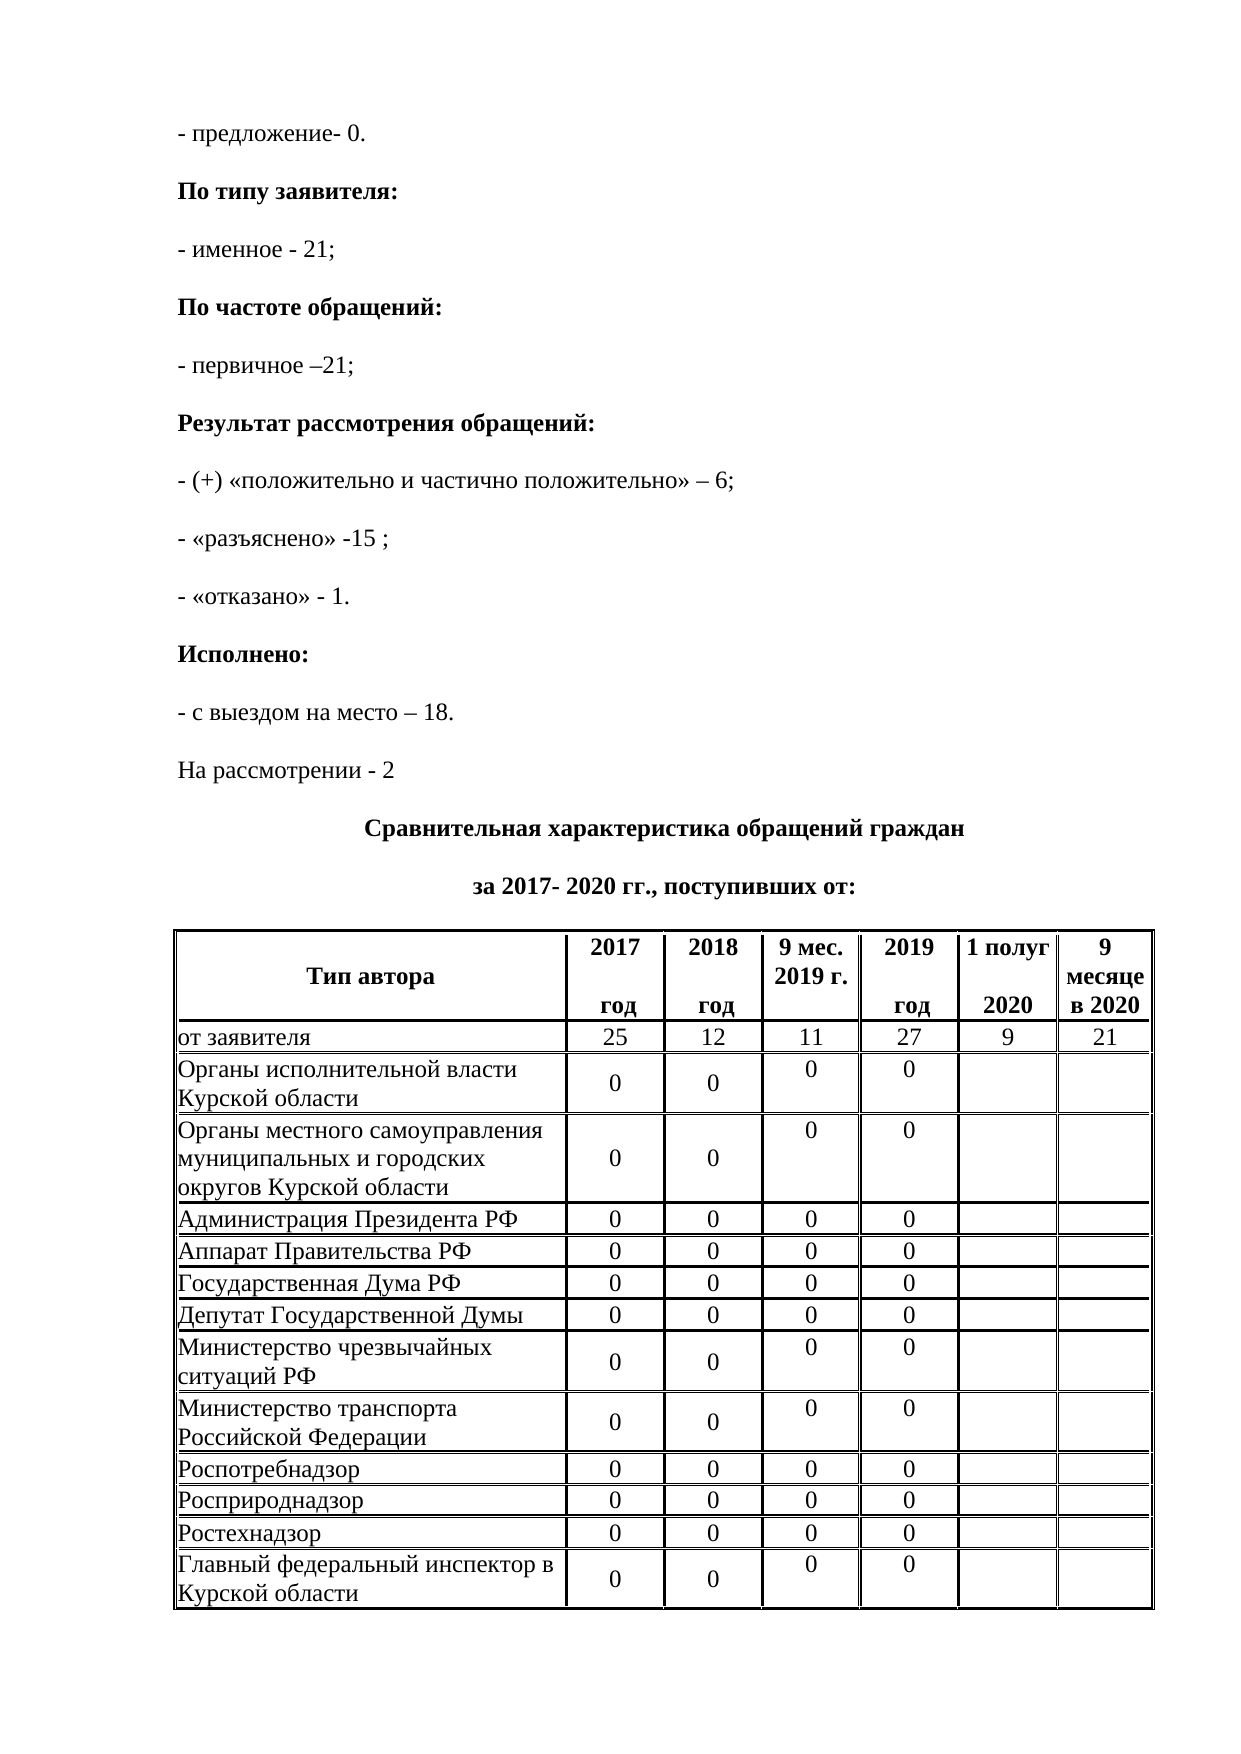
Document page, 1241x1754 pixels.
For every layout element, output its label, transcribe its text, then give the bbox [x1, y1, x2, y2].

table_cell 0 [568, 1300, 663, 1329]
text - первичное –21; [177, 350, 1152, 378]
table_cell Роспотребнадзор [177, 1450, 565, 1482]
table_cell 0 [666, 1237, 761, 1265]
text Результат рассмотрения обращений: [177, 408, 1152, 436]
table_cell [960, 1204, 1056, 1233]
text По типу заявителя: [177, 176, 1152, 205]
table_cell 0 [666, 1332, 761, 1390]
table_cell 11 [764, 1022, 858, 1051]
table_header 2019 год [860, 931, 958, 1019]
table_cell Ростехнадзор [177, 1514, 565, 1546]
table_cell [1059, 1329, 1151, 1390]
table_cell 0 [862, 1204, 957, 1233]
table_cell [960, 1332, 1056, 1390]
table_cell 0 [862, 1237, 957, 1265]
table_cell [1059, 1514, 1152, 1546]
table_cell 0 [860, 1550, 958, 1607]
table_cell Органы местного самоуправления муниципальных и городских округов Курской области [175, 1112, 566, 1201]
table_cell 0 [666, 1054, 761, 1112]
table_cell 0 [762, 1546, 860, 1607]
table_cell Администрация Президента РФ [177, 1201, 565, 1233]
table_cell 0 [764, 1518, 858, 1546]
table_cell [1058, 1051, 1153, 1112]
table_cell Росприроднадзор [177, 1483, 565, 1514]
table_cell 0 [862, 1300, 957, 1329]
table_cell 0 [764, 1237, 858, 1265]
table_cell 0 [664, 1550, 762, 1607]
text за 2017- 2020 гг., поступивших от: [177, 871, 1152, 900]
table_cell [1059, 1201, 1151, 1233]
text Исполнено: [177, 639, 1152, 668]
table_cell 0 [568, 1486, 663, 1514]
table_cell 0 [568, 1237, 663, 1265]
table_cell 0 [666, 1300, 761, 1329]
table_cell Министерство чрезвычайных ситуаций РФ [177, 1329, 565, 1390]
table_cell [1059, 1233, 1152, 1265]
table_cell 0 [568, 1268, 663, 1297]
table_cell 0 [862, 1454, 957, 1482]
text - «отказано» - 1. [177, 581, 1152, 610]
text - предложение- 0. [177, 118, 1152, 147]
table_header 2017 год [566, 931, 664, 1019]
text Сравнительная характеристика обращений граждан [177, 813, 1152, 842]
table_cell 0 [764, 1054, 858, 1112]
table_cell [960, 1115, 1056, 1201]
table_cell 0 [764, 1486, 858, 1514]
table_cell Министерство транспорта Российской Федерации [175, 1390, 566, 1450]
table_cell 0 [764, 1393, 858, 1450]
table_cell [1059, 1265, 1151, 1297]
table_cell 12 [666, 1022, 761, 1051]
table_cell 0 [862, 1268, 957, 1297]
table_cell 0 [764, 1332, 858, 1390]
table_header 9 месяцев 2020 [1058, 932, 1151, 1019]
table_cell 0 [568, 1332, 663, 1390]
text - (+) «положительно и частично положительно» – 6; [177, 466, 1152, 494]
table_cell 9 [960, 1022, 1056, 1051]
table_cell 0 [568, 1115, 663, 1201]
table_cell 0 [764, 1454, 858, 1482]
table_cell [960, 1268, 1056, 1297]
table_cell [960, 1300, 1056, 1329]
table_cell 0 [862, 1115, 957, 1201]
table_cell 0 [568, 1518, 663, 1546]
table_cell 0 [764, 1115, 858, 1201]
table_cell 0 [568, 1454, 663, 1482]
table_cell [1059, 1483, 1152, 1514]
table_cell 25 [568, 1022, 663, 1051]
table_cell [1059, 1450, 1152, 1482]
table_cell 0 [862, 1518, 957, 1546]
table_header 1 полуг 2020 [958, 932, 1058, 1019]
table_cell 0 [666, 1518, 761, 1546]
table_cell 27 [862, 1022, 957, 1051]
table_cell 0 [666, 1115, 761, 1201]
table_cell [1058, 1546, 1152, 1607]
table_cell [1058, 1390, 1153, 1450]
table_cell Депутат Государственной Думы [177, 1297, 565, 1329]
table_cell 21 [1059, 1019, 1151, 1051]
table_cell [960, 1393, 1056, 1450]
text На рассмотрении - 2 [177, 755, 1152, 784]
table_cell 0 [764, 1268, 858, 1297]
table_cell Главный федеральный инспектор в Курской области [177, 1546, 566, 1607]
table_header Тип автора [177, 932, 566, 1019]
table_cell Аппарат Правительства РФ [177, 1233, 565, 1265]
text - с выездом на место – 18. [177, 697, 1152, 726]
table_cell 0 [568, 1054, 663, 1112]
table_cell 0 [862, 1486, 957, 1514]
text По частоте обращений: [177, 292, 1152, 321]
table_cell [958, 1550, 1058, 1607]
table_cell 0 [666, 1268, 761, 1297]
table_cell 0 [568, 1393, 663, 1450]
table_cell от заявителя [177, 1019, 565, 1051]
table_header 9 мес. 2019 г. [762, 931, 860, 1019]
table_cell [960, 1486, 1056, 1514]
table_cell 0 [666, 1486, 761, 1514]
text - «разъяснено» -15 ; [177, 523, 1152, 552]
table_cell Государственная Дума РФ [177, 1265, 565, 1297]
table_cell 0 [862, 1054, 957, 1112]
table_cell 0 [666, 1204, 761, 1233]
table_cell [1059, 1297, 1151, 1329]
table_cell Органы исполнительной власти Курской области [175, 1051, 566, 1112]
table_cell [960, 1518, 1056, 1546]
table_cell 0 [764, 1204, 858, 1233]
table_cell 0 [666, 1454, 761, 1482]
table_cell 0 [666, 1393, 761, 1450]
table_cell 0 [764, 1300, 858, 1329]
table_cell 0 [568, 1204, 663, 1233]
table_cell 0 [566, 1550, 664, 1607]
table_cell 0 [862, 1332, 957, 1390]
text - именное - 21; [177, 234, 1152, 263]
table_cell [960, 1054, 1056, 1112]
table_header 2018 год [664, 931, 762, 1019]
table_cell [1058, 1112, 1153, 1201]
table_cell 0 [862, 1393, 957, 1450]
table_cell [960, 1454, 1056, 1482]
table_cell [960, 1237, 1056, 1265]
